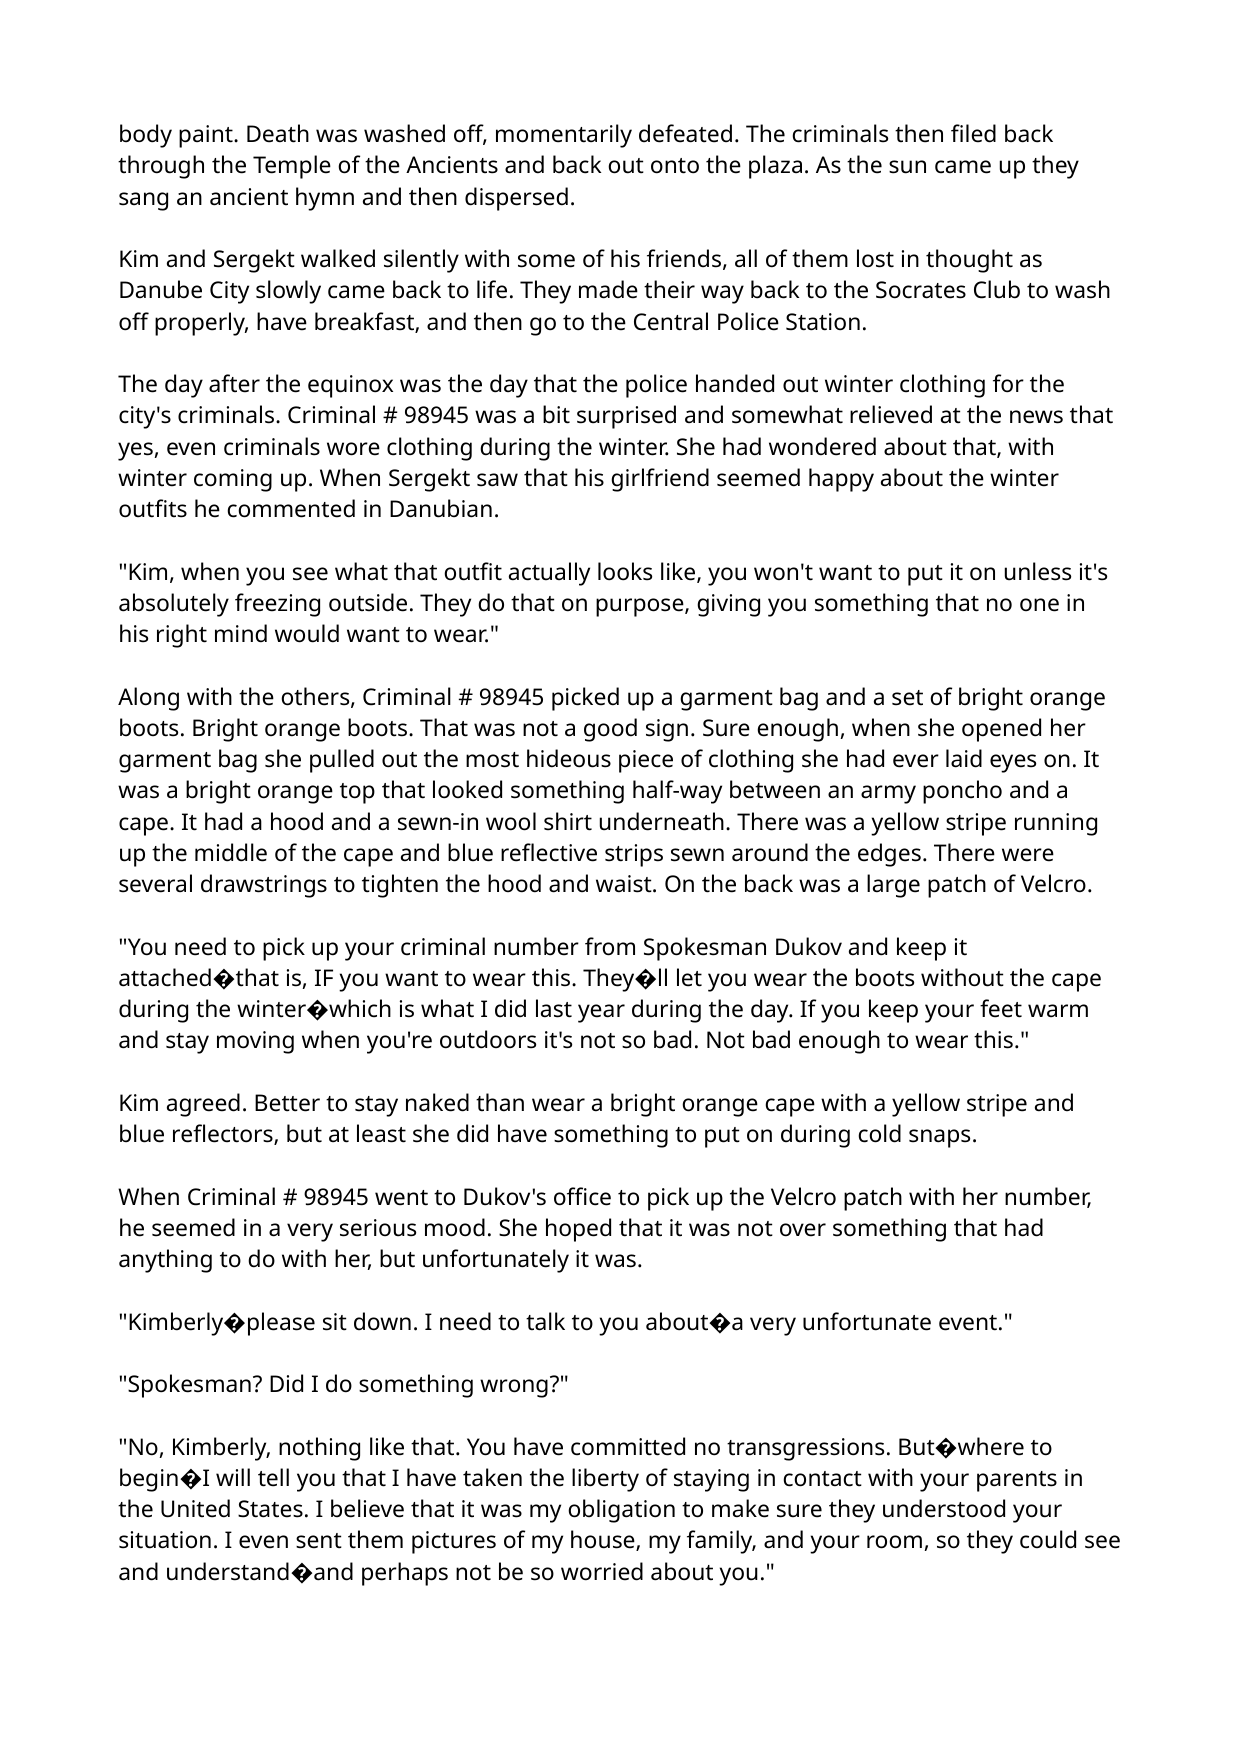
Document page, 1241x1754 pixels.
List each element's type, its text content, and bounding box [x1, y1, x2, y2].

text "No, Kimberly, nothing like that. You have committed no transgressions. But�where to begin�I will tell you that I have taken the liberty of staying in contact with your parents in the United States. I believe that it was my obligation to make sure they understood your situation. I even sent them pictures of my house, my family, and your room, so they could see and understand�and perhaps not be so worried about you." [118, 1431, 1122, 1587]
text "You need to pick up your criminal number from Spokesman Dukov and keep it attached�that is, IF you want to wear this. They�ll let you wear the boots without the cape during the winter�which is what I did last year during the day. If you keep your feet warm and stay moving when you're outdoors it's not so bad. Not bad enough to wear this." [118, 931, 1122, 1056]
text Kim agreed. Better to stay naked than wear a bright orange cape with a yellow stripe and blue reflectors, but at least she did have something to put on during cold snaps. [118, 1087, 1122, 1149]
text "Kim, when you see what that outfit actually looks like, you won't want to put it on unless it's absolutely freezing outside. They do that on purpose, giving you something that no one in his right mind would want to wear." [118, 556, 1122, 649]
text Along with the others, Criminal # 98945 picked up a garment bag and a set of bright orange boots. Bright orange boots. That was not a good sign. Sure enough, when she opened her garment bag she pulled out the most hideous piece of clothing she had ever laid eyes on. It was a bright orange top that looked something half-way between an army poncho and a cape. It had a hood and a sewn-in wool shirt underneath. There was a yellow stripe running up the middle of the cape and blue reflective strips sewn around the edges. There were several drawstrings to tighten the hood and waist. On the back was a large patch of Velcro. [118, 681, 1122, 899]
text The day after the equinox was the day that the police handed out winter clothing for the city's criminals. Criminal # 98945 was a bit surprised and somewhat relieved at the news that yes, even criminals wore clothing during the winter. She had wondered about that, with winter coming up. When Sergekt saw that his girlfriend seemed happy about the winter outfits he commented in Danubian. [118, 368, 1122, 524]
text Kim and Sergekt walked silently with some of his friends, all of them lost in thought as Danube City slowly came back to life. They made their way back to the Socrates Club to wash off properly, have breakfast, and then go to the Central Police Station. [118, 243, 1122, 337]
text When Criminal # 98945 went to Dukov's office to pick up the Velcro patch with her number, he seemed in a very serious mood. She hoped that it was not over something that had anything to do with her, but unfortunately it was. [118, 1181, 1122, 1274]
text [118, 118, 1122, 212]
text "Spokesman? Did I do something wrong?" [118, 1368, 1122, 1399]
text "Kimberly�please sit down. I need to talk to you about�a very unfortunate event." [118, 1306, 1122, 1337]
